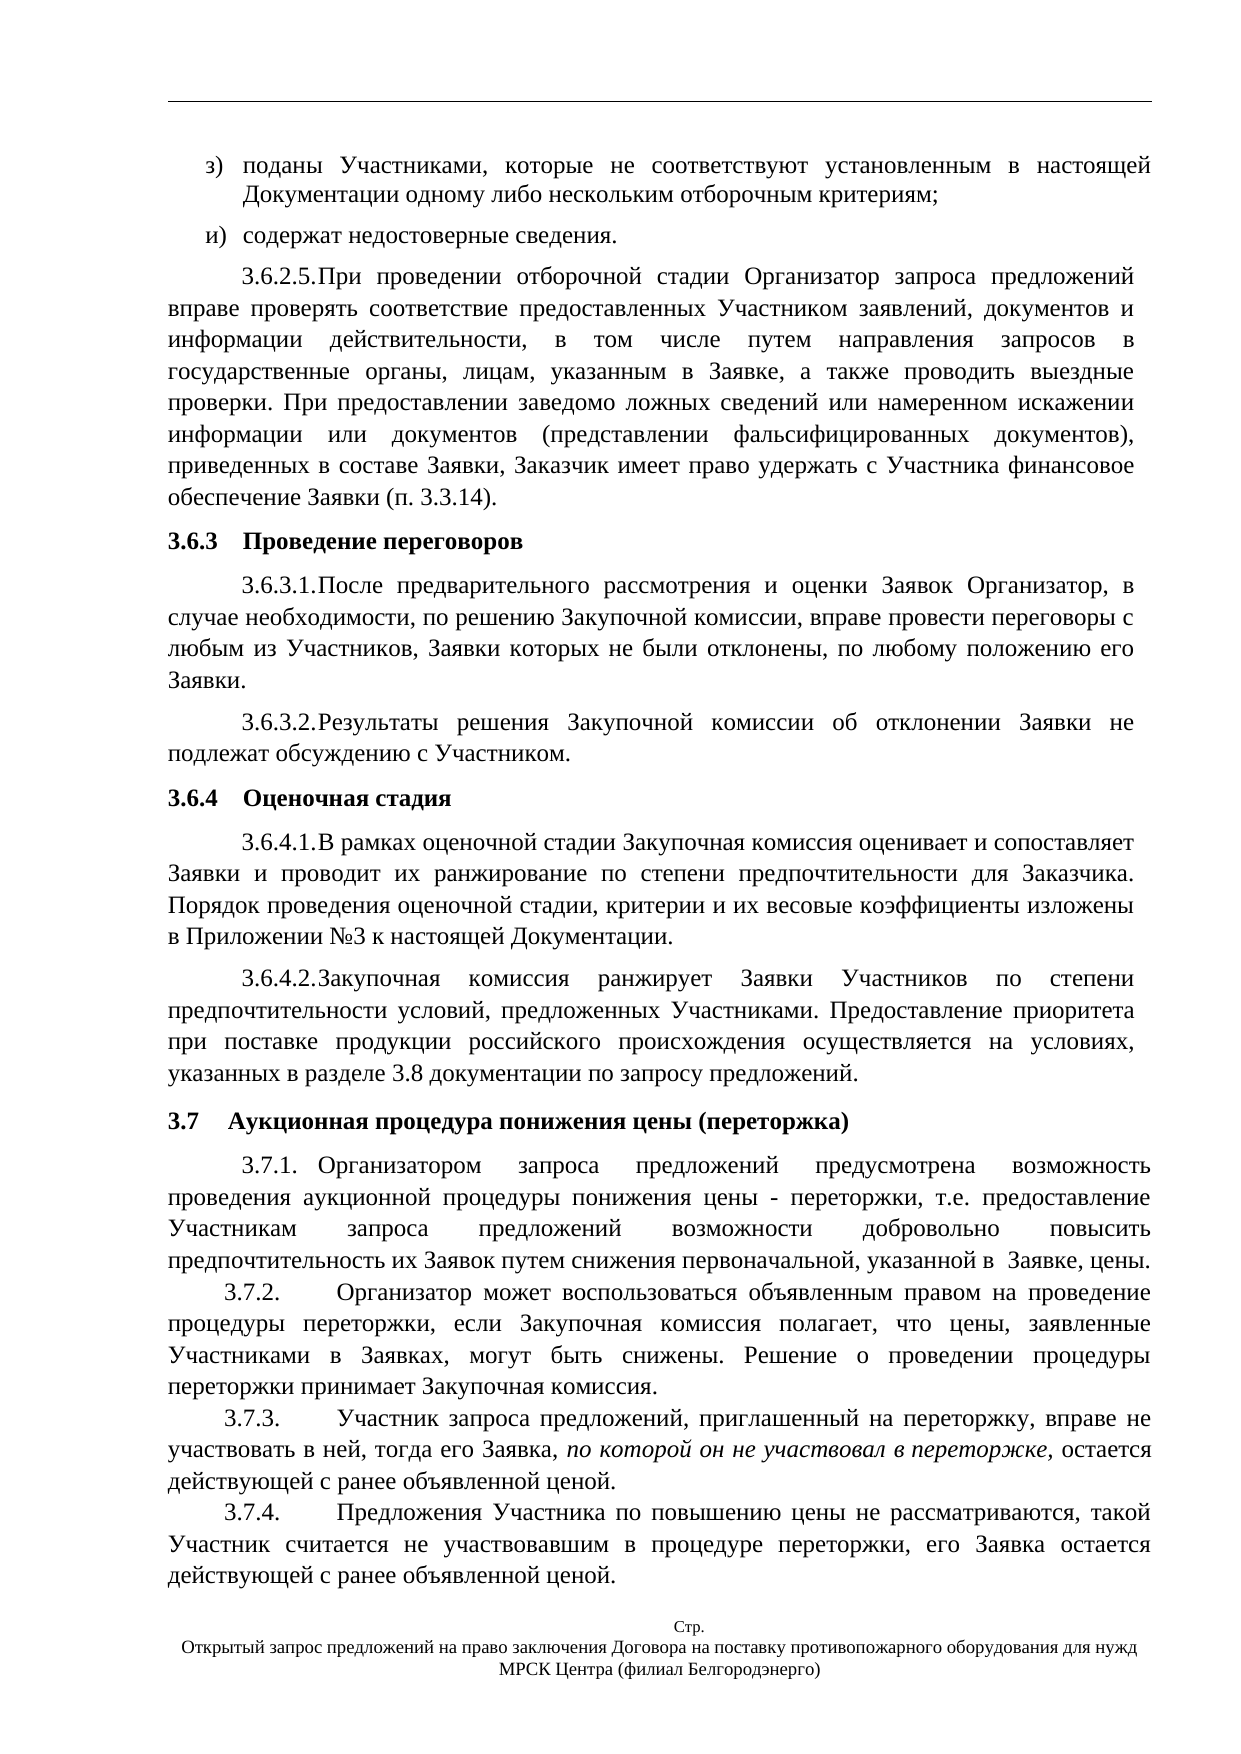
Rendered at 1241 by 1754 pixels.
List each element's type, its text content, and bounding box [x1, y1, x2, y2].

list Участник запроса предложений, приглашенный на переторжку, вправе не участвовать в ней, тогда его Заявка, по которой он не участвовал в переторжке, остается действующей с ранее объявленной ценой. [168, 1403, 1152, 1495]
list Предложения Участника по повышению цены не рассматриваются, такой Участник считается не участвовавшим в процедуре переторжки, его Заявка остается действующей с ранее объявленной ценой. [168, 1497, 1152, 1589]
list Результаты решения Закупочной комиссии об отклонении Заявки не подлежат обсуждению с Участником. [168, 707, 1135, 767]
subtitle Оценочная стадия [168, 783, 1152, 811]
list содержат недостоверные сведения. [205, 220, 1152, 249]
list В рамках оценочной стадии Закупочная комиссия оценивает и сопоставляет Заявки и проводит их ранжирование по степени предпочтительности для Заказчика. Порядок проведения оценочной стадии, критерии и их весовые коэффициенты изложены в Приложении №3 к настоящей Документации. [168, 827, 1135, 950]
subtitle Проведение переговоров [168, 526, 1152, 555]
subtitle Аукционная процедура понижения цены (переторжка) [168, 1106, 1152, 1135]
list Организатор может воспользоваться объявленным правом на проведение процедуры переторжки, если Закупочная комиссия полагает, что цены, заявленные Участниками в Заявках, могут быть снижены. Решение о проведении процедуры переторжки принимает Закупочная комиссия. [168, 1277, 1152, 1400]
list Организатором запроса предложений предусмотрена возможность проведения аукционной процедуры понижения цены - переторжки, т.е. предоставление Участникам запроса предложений возможности добровольно повысить предпочтительность их Заявок путем снижения первоначальной, указанной в Заявке, цены. [168, 1150, 1152, 1274]
list поданы Участниками, которые не соответствуют установленным в настоящей Документации одному либо нескольким отборочным критериям; [205, 150, 1152, 207]
list После предварительного рассмотрения и оценки Заявок Организатор, в случае необходимости, по решению Закупочной комиссии, вправе провести переговоры с любым из Участников, Заявки которых не были отклонены, по любому положению его Заявки. [168, 570, 1135, 694]
